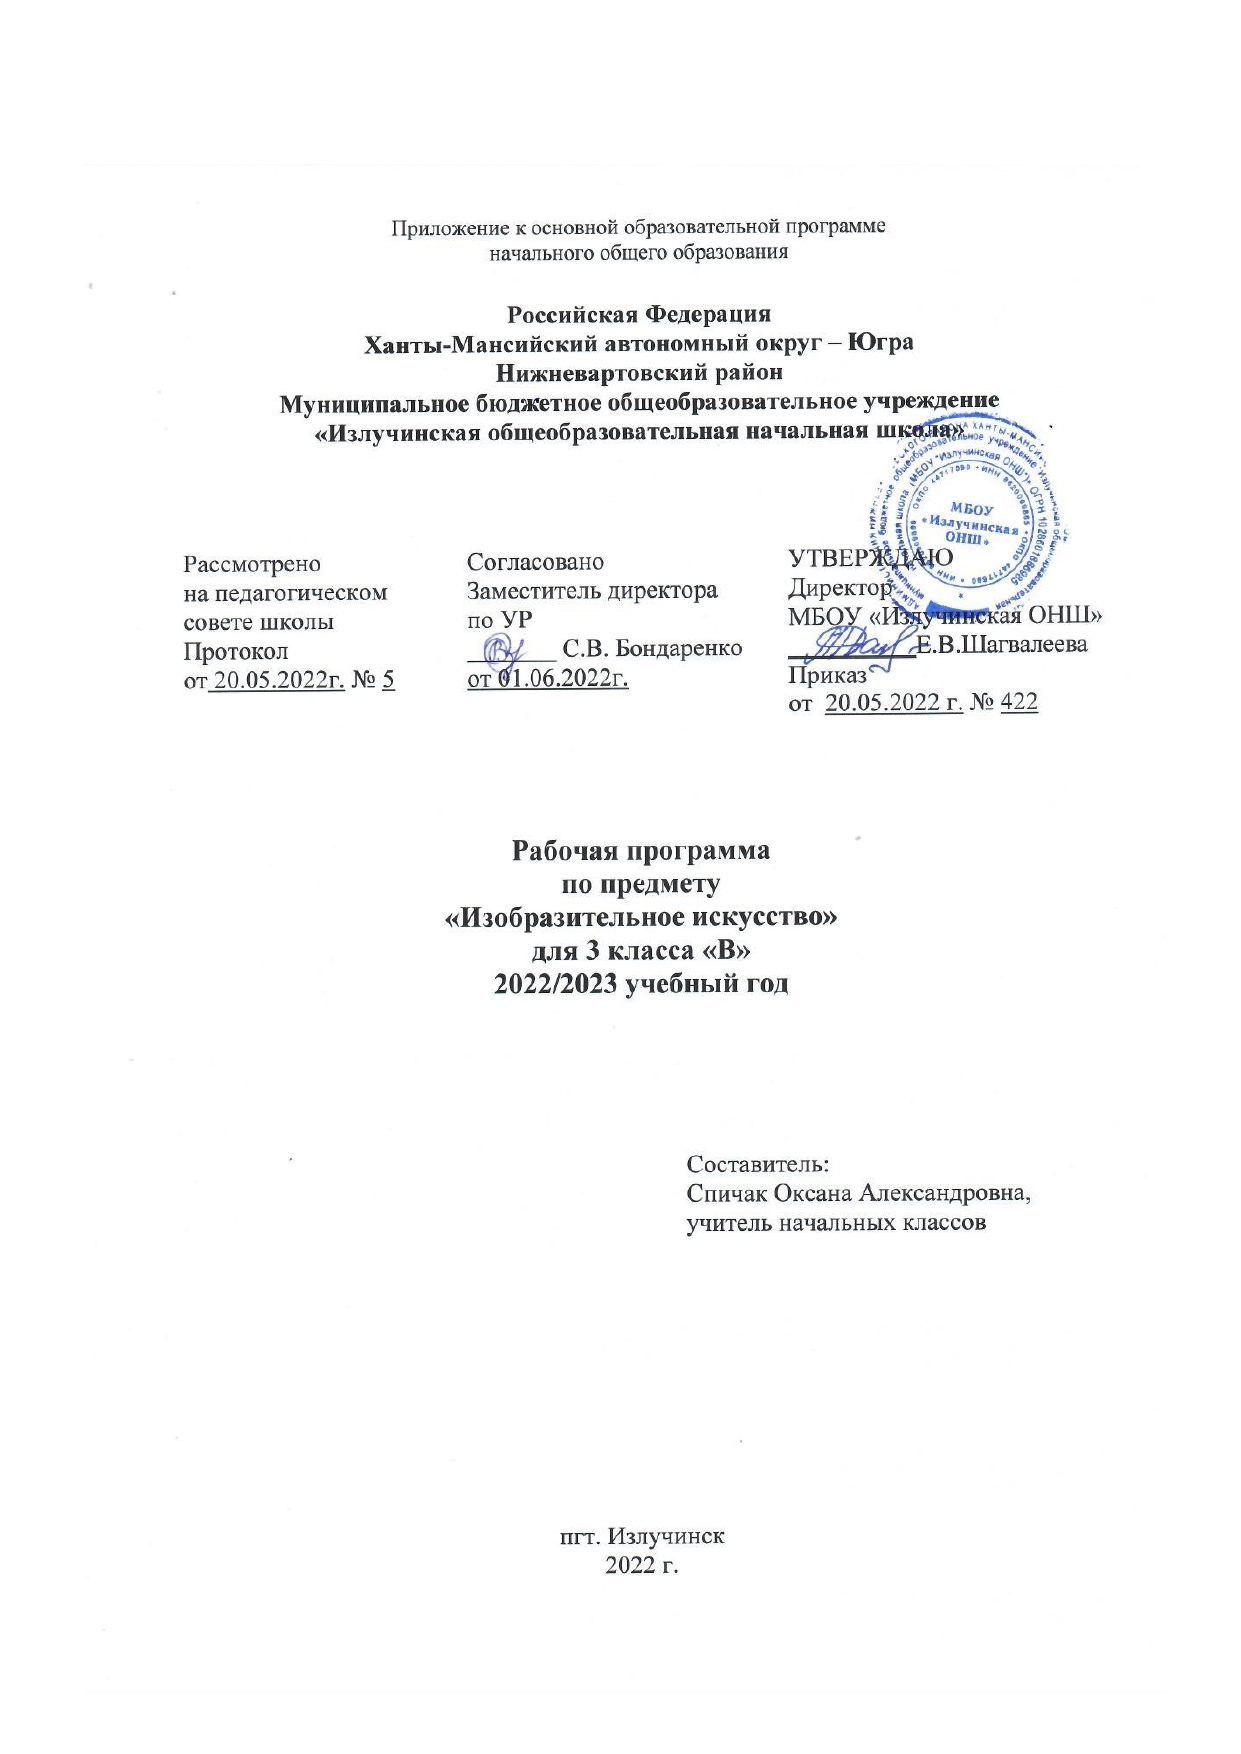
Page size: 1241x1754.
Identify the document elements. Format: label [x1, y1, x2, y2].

picture [85, 164, 1167, 1694]
